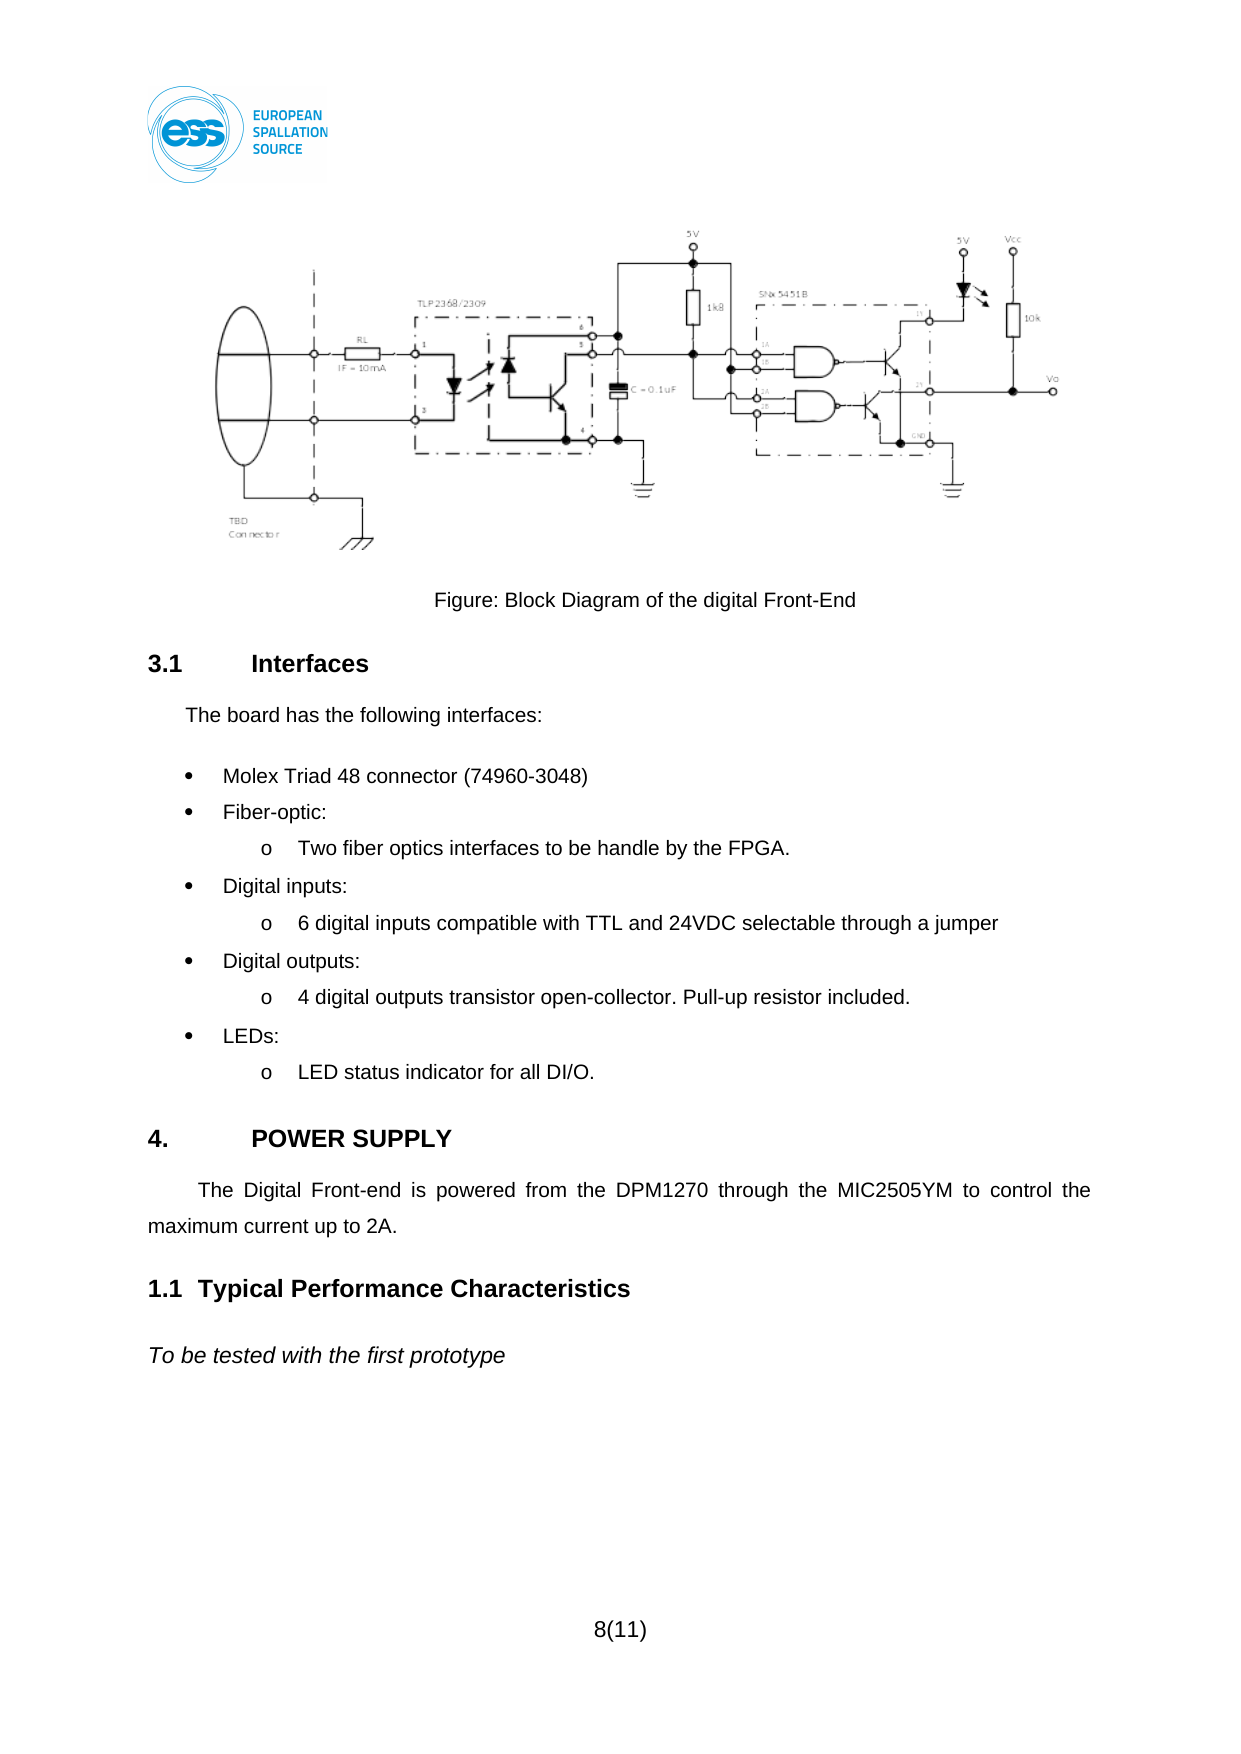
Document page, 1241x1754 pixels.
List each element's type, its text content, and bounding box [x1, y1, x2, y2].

list Fiber-optic: [185, 799, 1092, 824]
text The board has the following interfaces: [148, 703, 1092, 727]
list 4 digital outputs transistor open-collector. Pull-up resistor included. [260, 985, 1092, 1011]
list LED status indicator for all DI/O. [260, 1060, 1092, 1086]
list Digital inputs: [185, 874, 1092, 898]
list Typical Performance Characteristics [148, 1274, 1092, 1303]
text The Digital Front-end is powered from the DPM1270 through the MIC2505YM to control the maximum current up to 2A. [148, 1177, 1092, 1237]
text To be tested with the first prototype [148, 1342, 1092, 1369]
list LEDs: [185, 1024, 1092, 1048]
list 6 digital inputs compatible with TTL and 24VDC selectable through a jumper [260, 910, 1092, 936]
list Digital outputs: [185, 949, 1092, 973]
subtitle Interfaces [148, 649, 1092, 678]
picture [147, 86, 328, 183]
text Figure: Block Diagram of the digital Front-End [148, 588, 1092, 612]
subtitle Power supply [148, 1124, 1092, 1152]
list Molex Triad 48 connector (74960-3048) [185, 763, 1092, 788]
list Two fiber optics interfaces to be handle by the FPGA. [260, 836, 1092, 861]
